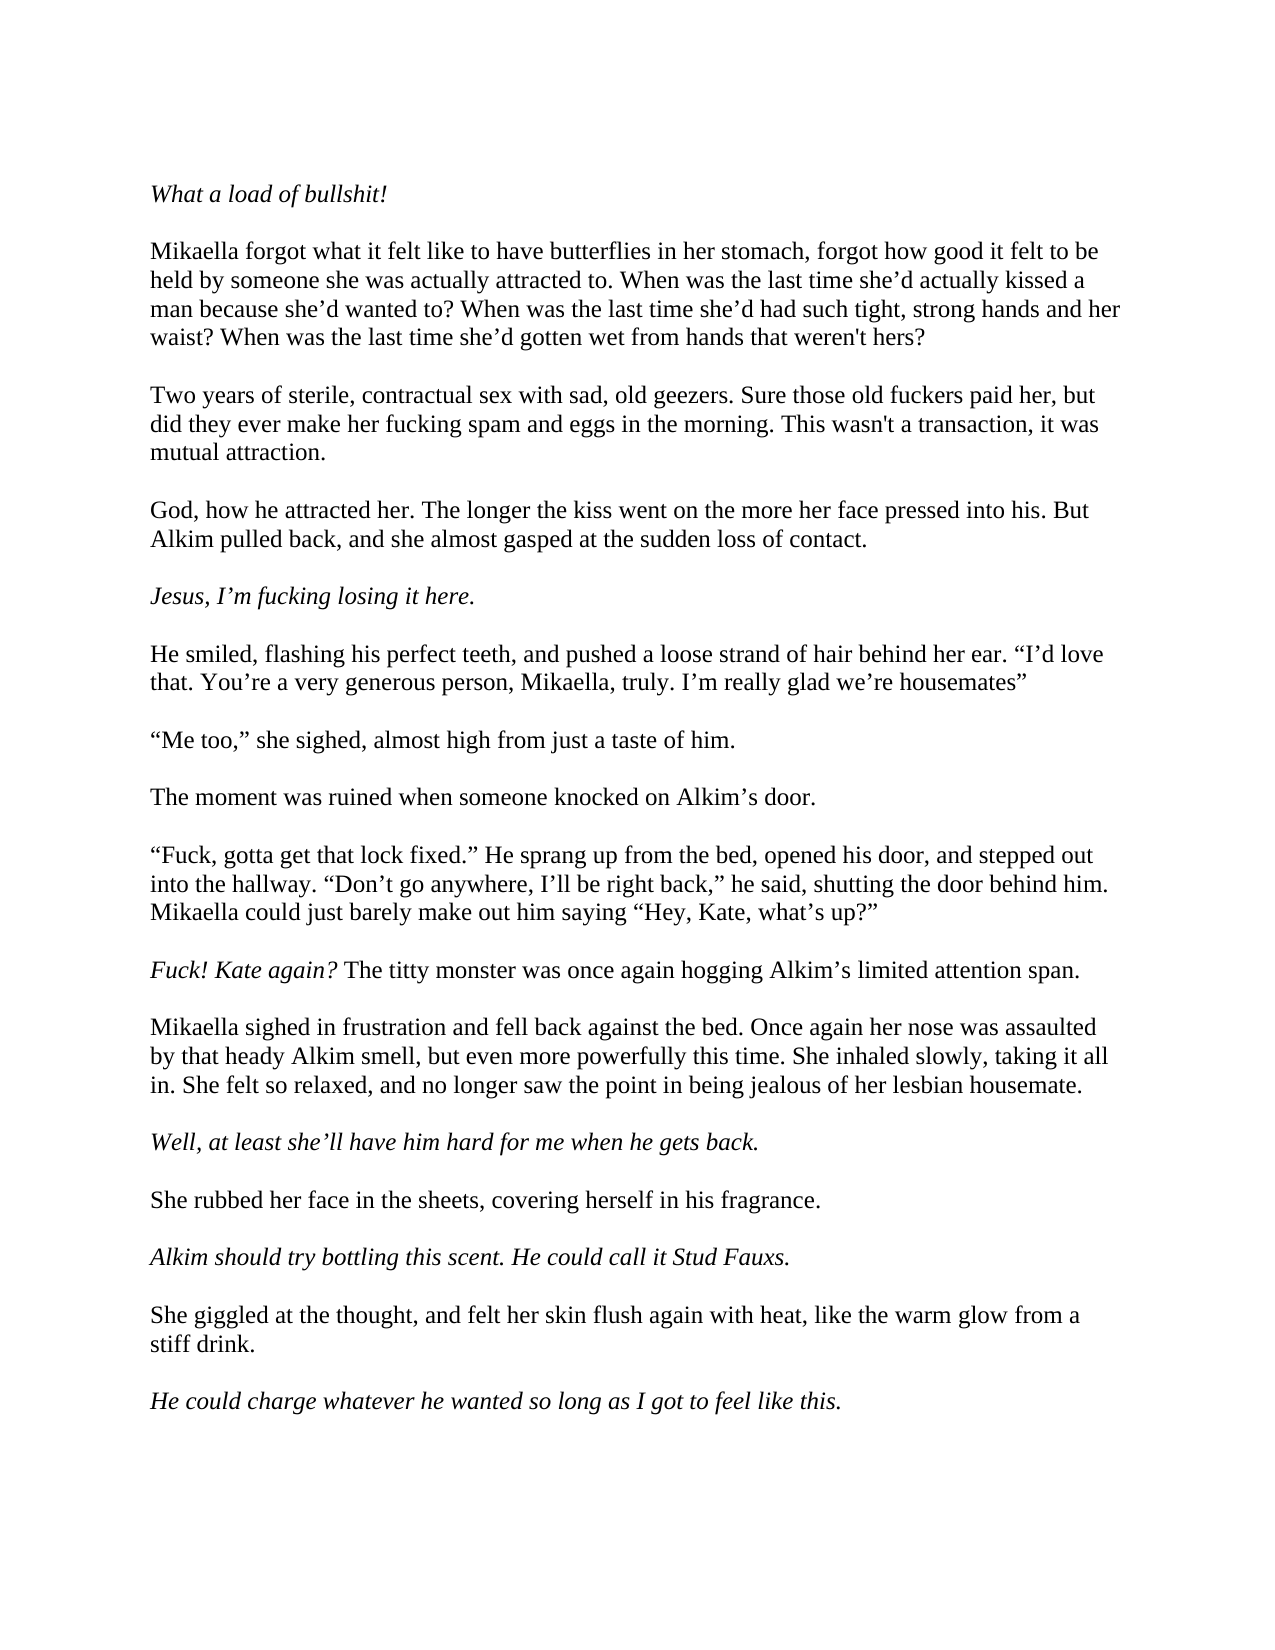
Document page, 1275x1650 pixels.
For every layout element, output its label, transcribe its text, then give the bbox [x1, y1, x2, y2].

text Alkim should try bottling this scent. He could call it Stud Fauxs. [150, 1242, 1125, 1271]
text Fuck! Kate again? The titty monster was once again hogging Alkim’s limited attention span. [150, 955, 1125, 984]
text Well, at least she’ll have him hard for me when he gets back. [150, 1127, 1125, 1156]
text He smiled, flashing his perfect teeth, and pushed a loose strand of hair behind her ear. “I’d love that. You’re a very generous person, Mikaella, truly. I’m really glad we’re housemates” [150, 639, 1125, 696]
text He could charge whatever he wanted so long as I got to feel like this. [150, 1386, 1125, 1415]
text The moment was ruined when someone knocked on Alkim’s door. [150, 782, 1125, 811]
text Jesus, I’m fucking losing it here. [150, 581, 1125, 610]
text “Me too,” she sighed, almost high from just a taste of him. [150, 725, 1125, 754]
text She giggled at the thought, and felt her skin flush again with heat, like the warm glow from a stiff drink. [150, 1300, 1125, 1357]
text Mikaella forgot what it felt like to have butterflies in her stomach, forgot how good it felt to be held by someone she was actually attracted to. When was the last time she’d actually kissed a man because she’d wanted to? When was the last time she’d had such tight, strong hands and her waist? When was the last time she’d gotten wet from hands that weren't hers? [150, 236, 1125, 351]
text Mikaella sighed in frustration and fell back against the bed. Once again her nose was assaulted by that heady Alkim smell, but even more powerfully this time. She inhaled slowly, taking it all in. She felt so relaxed, and no longer saw the point in being jealous of her lesbian housemate. [150, 1012, 1125, 1099]
text She rubbed her face in the sheets, covering herself in his fragrance. [150, 1185, 1125, 1214]
text God, how he attracted her. The longer the kiss went on the more her face pressed into his. But Alkim pulled back, and she almost gasped at the sudden loss of contact. [150, 495, 1125, 552]
text Two years of sterile, contractual sex with sad, old geezers. Sure those old fuckers paid her, but did they ever make her fucking spam and eggs in the morning. This wasn't a transaction, it was mutual attraction. [150, 380, 1125, 466]
text “Fuck, gotta get that lock fixed.” He sprang up from the bed, opened his door, and stepped out into the hallway. “Don’t go anywhere, I’ll be right back,” he said, shutting the door behind him. Mikaella could just barely make out him saying “Hey, Kate, what’s up?” [150, 840, 1125, 926]
text What a load of bullshit! [150, 179, 1125, 207]
